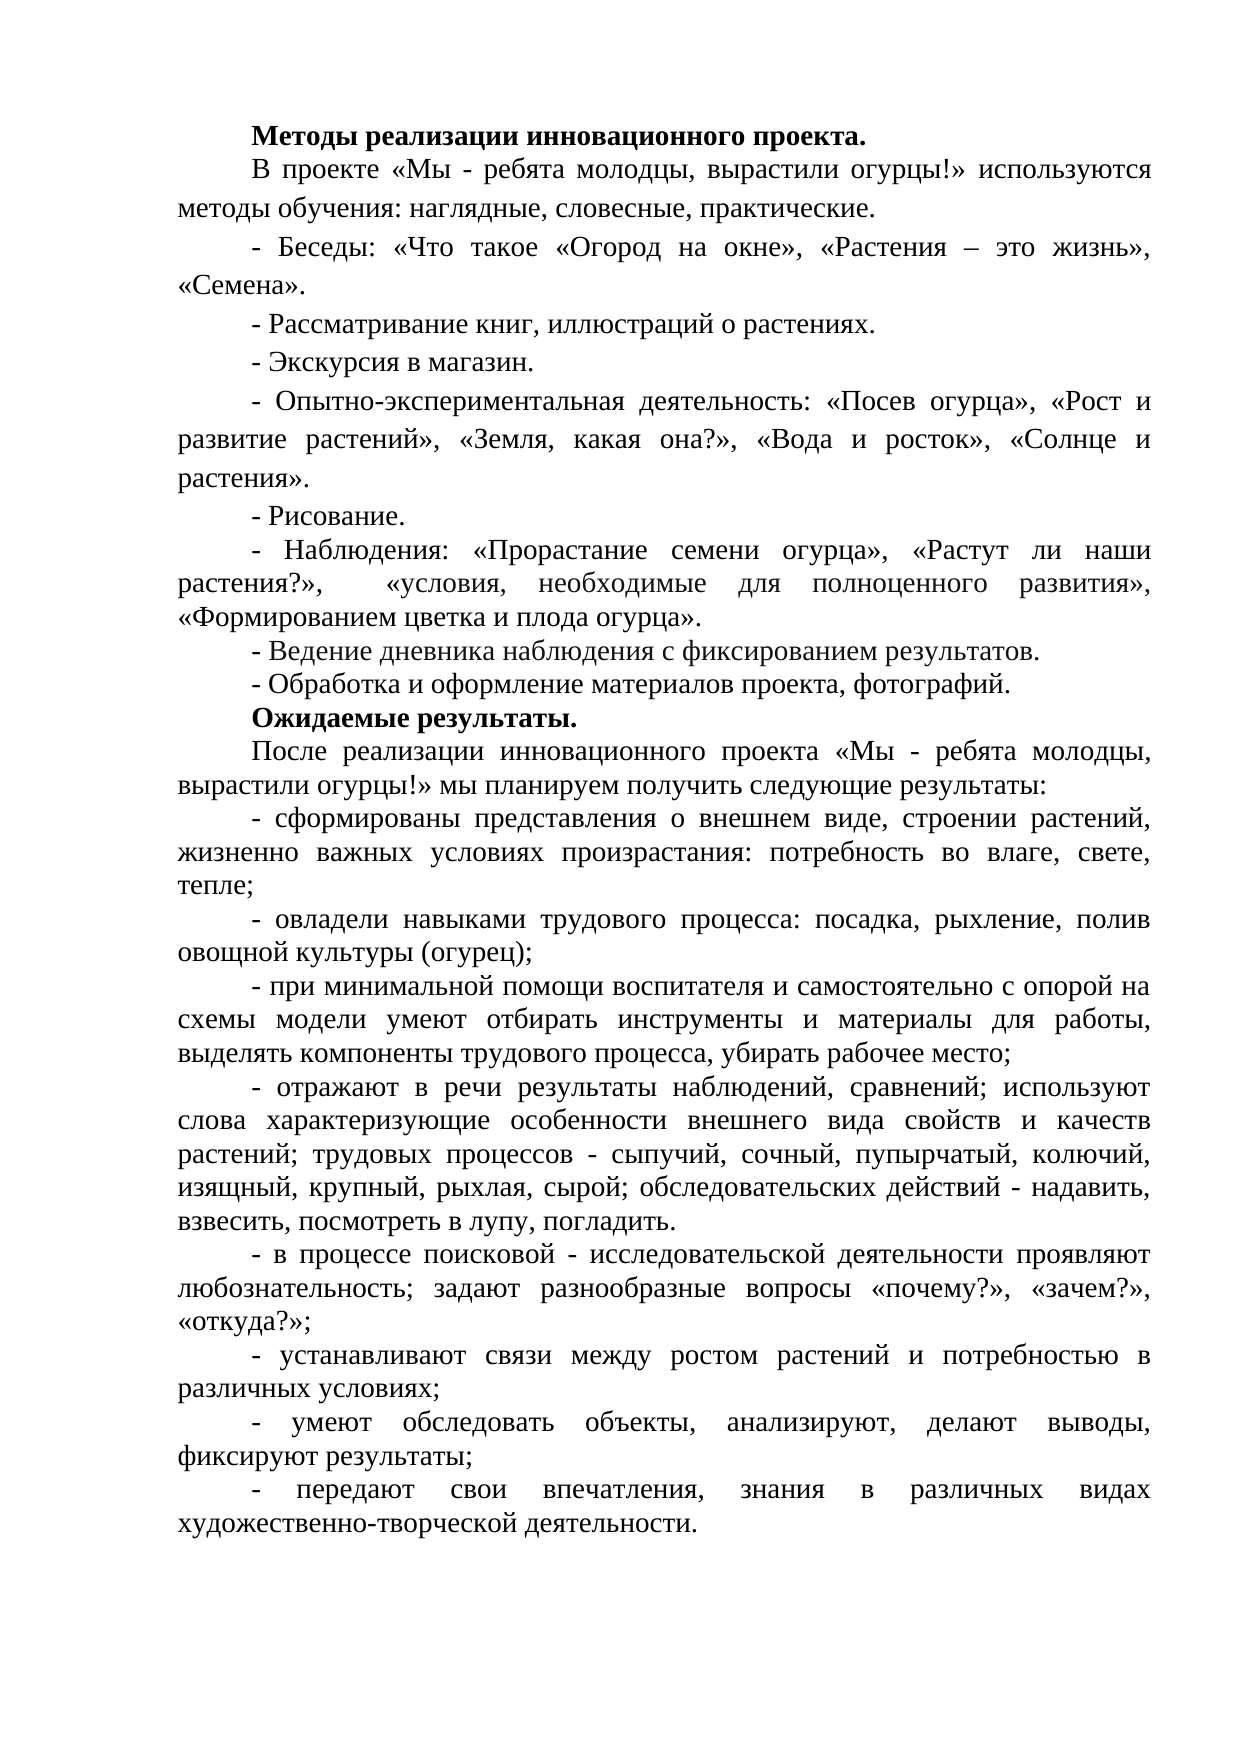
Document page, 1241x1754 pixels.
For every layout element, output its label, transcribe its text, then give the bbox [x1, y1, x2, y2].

text - Опытно-экспериментальная деятельность: «Посев огурца», «Рост и развитие растений», «Земля, какая она?», «Вода и росток», «Солнце и растения». [177, 383, 1152, 493]
text Ожидаемые результаты. [177, 700, 1152, 733]
text - овладели навыками трудового процесса: посадка, рыхление, полив овощной культуры (огурец); [177, 901, 1152, 968]
text - при минимальной помощи воспитателя и самостоятельно с опорой на схемы модели умеют отбирать инструменты и материалы для работы, выделять компоненты трудового процесса, убирать рабочее место; [177, 968, 1152, 1069]
text В проекте «Мы - ребята молодцы, вырастили огурцы!» используются методы обучения: наглядные, словесные, практические. [177, 152, 1152, 224]
text - умеют обследовать объекты, анализируют, делают выводы, фиксируют результаты; [177, 1404, 1152, 1471]
text Методы реализации инновационного проекта. [177, 118, 1152, 152]
text - сформированы представления о внешнем виде, строении растений, жизненно важных условиях произрастания: потребность во влаге, свете, тепле; [177, 800, 1152, 901]
text - устанавливают связи между ростом растений и потребностью в различных условиях; [177, 1337, 1152, 1404]
text - Рассматривание книг, иллюстраций о растениях. [177, 306, 1152, 339]
text - Наблюдения: «Прорастание семени огурца», «Растут ли наши растения?», «условия, необходимые для полноценного развития», «Формированием цветка и плода огурца». [177, 532, 1152, 633]
text После реализации инновационного проекта «Мы - ребята молодцы, вырастили огурцы!» мы планируем получить следующие результаты: [177, 733, 1152, 800]
text - передают свои впечатления, знания в различных видах художественно-творческой деятельности. [177, 1471, 1152, 1538]
text - Обработка и оформление материалов проекта, фотографий. [177, 666, 1152, 700]
text - Экскурсия в магазин. [177, 344, 1152, 378]
text - Беседы: «Что такое «Огород на окне», «Растения – это жизнь», «Семена». [177, 229, 1152, 301]
text - отражают в речи результаты наблюдений, сравнений; используют слова характеризующие особенности внешнего вида свойств и качеств растений; трудовых процессов - сыпучий, сочный, пупырчатый, колючий, изящный, крупный, рыхлая, сырой; обследовательских действий - надавить, взвесить, посмотреть в лупу, погладить. [177, 1069, 1152, 1236]
text - Ведение дневника наблюдения с фиксированием результатов. [177, 633, 1152, 666]
text - Рисование. [177, 498, 1152, 532]
text - в процессе поисковой - исследовательской деятельности проявляют любознательность; задают разнообразные вопросы «почему?», «зачем?», «откуда?»; [177, 1236, 1152, 1337]
